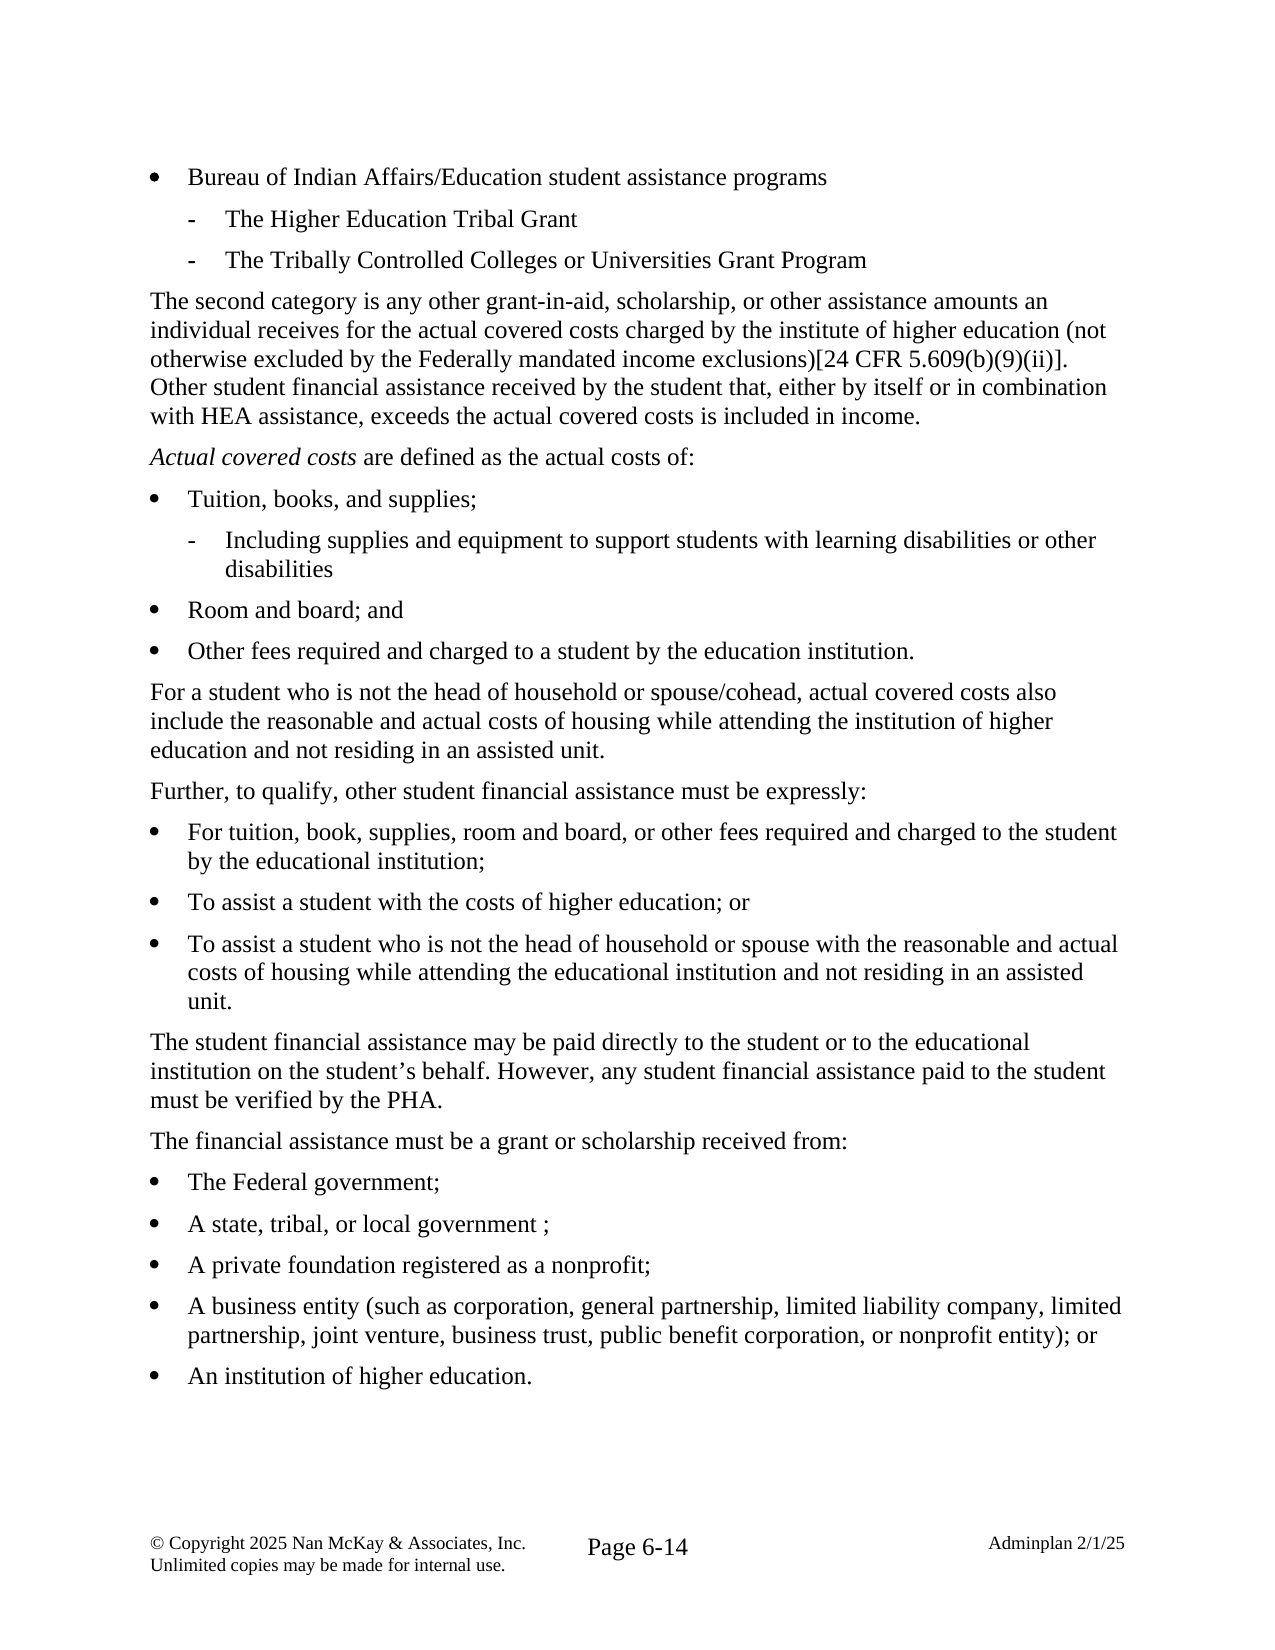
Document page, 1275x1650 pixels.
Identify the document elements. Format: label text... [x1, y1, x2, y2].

text Actual covered costs are defined as the actual costs of: [150, 442, 1125, 471]
list The Federal government; [150, 1167, 1125, 1196]
list A business entity (such as corporation, general partnership, limited liability company, limited partnership, joint venture, business trust, public benefit corporation, or nonprofit entity); or [150, 1291, 1125, 1349]
list Including supplies and equipment to support students with learning disabilities or other disabilities [187, 525, 1125, 582]
text Further, to qualify, other student financial assistance must be expressly: [150, 776, 1125, 805]
list The Tribally Controlled Colleges or Universities Grant Program [187, 245, 1125, 274]
text The second category is any other grant-in-aid, scholarship, or other assistance amounts an individual receives for the actual covered costs charged by the institute of higher education (not otherwise excluded by the Federally mandated income exclusions)[24 CFR 5.609(b)(9)(ii)]. Other student financial assistance received by the student that, either by itself or in combination with HEA assistance, exceeds the actual covered costs is included in income. [150, 286, 1125, 430]
list To assist a student with the costs of higher education; or [150, 887, 1125, 916]
text For a student who is not the head of household or spouse/cohead, actual covered costs also include the reasonable and actual costs of housing while attending the institution of higher education and not residing in an assisted unit. [150, 677, 1125, 764]
list A private foundation registered as a nonprofit; [150, 1250, 1125, 1279]
list Room and board; and [150, 595, 1125, 624]
list An institution of higher education. [150, 1361, 1125, 1390]
text The student financial assistance may be paid directly to the student or to the educational institution on the student’s behalf. However, any student financial assistance paid to the student must be verified by the PHA. [150, 1027, 1125, 1114]
list Bureau of Indian Affairs/Education student assistance programs [150, 162, 1125, 191]
text The financial assistance must be a grant or scholarship received from: [150, 1126, 1125, 1155]
list The Higher Education Tribal Grant [187, 204, 1125, 232]
list For tuition, book, supplies, room and board, or other fees required and charged to the student by the educational institution; [150, 817, 1125, 875]
list A state, tribal, or local government ; [150, 1209, 1125, 1237]
list Other fees required and charged to a student by the education institution. [150, 636, 1125, 665]
list Tuition, books, and supplies; [150, 484, 1125, 512]
list To assist a student who is not the head of household or spouse with the reasonable and actual costs of housing while attending the educational institution and not residing in an assisted unit. [150, 929, 1125, 1015]
